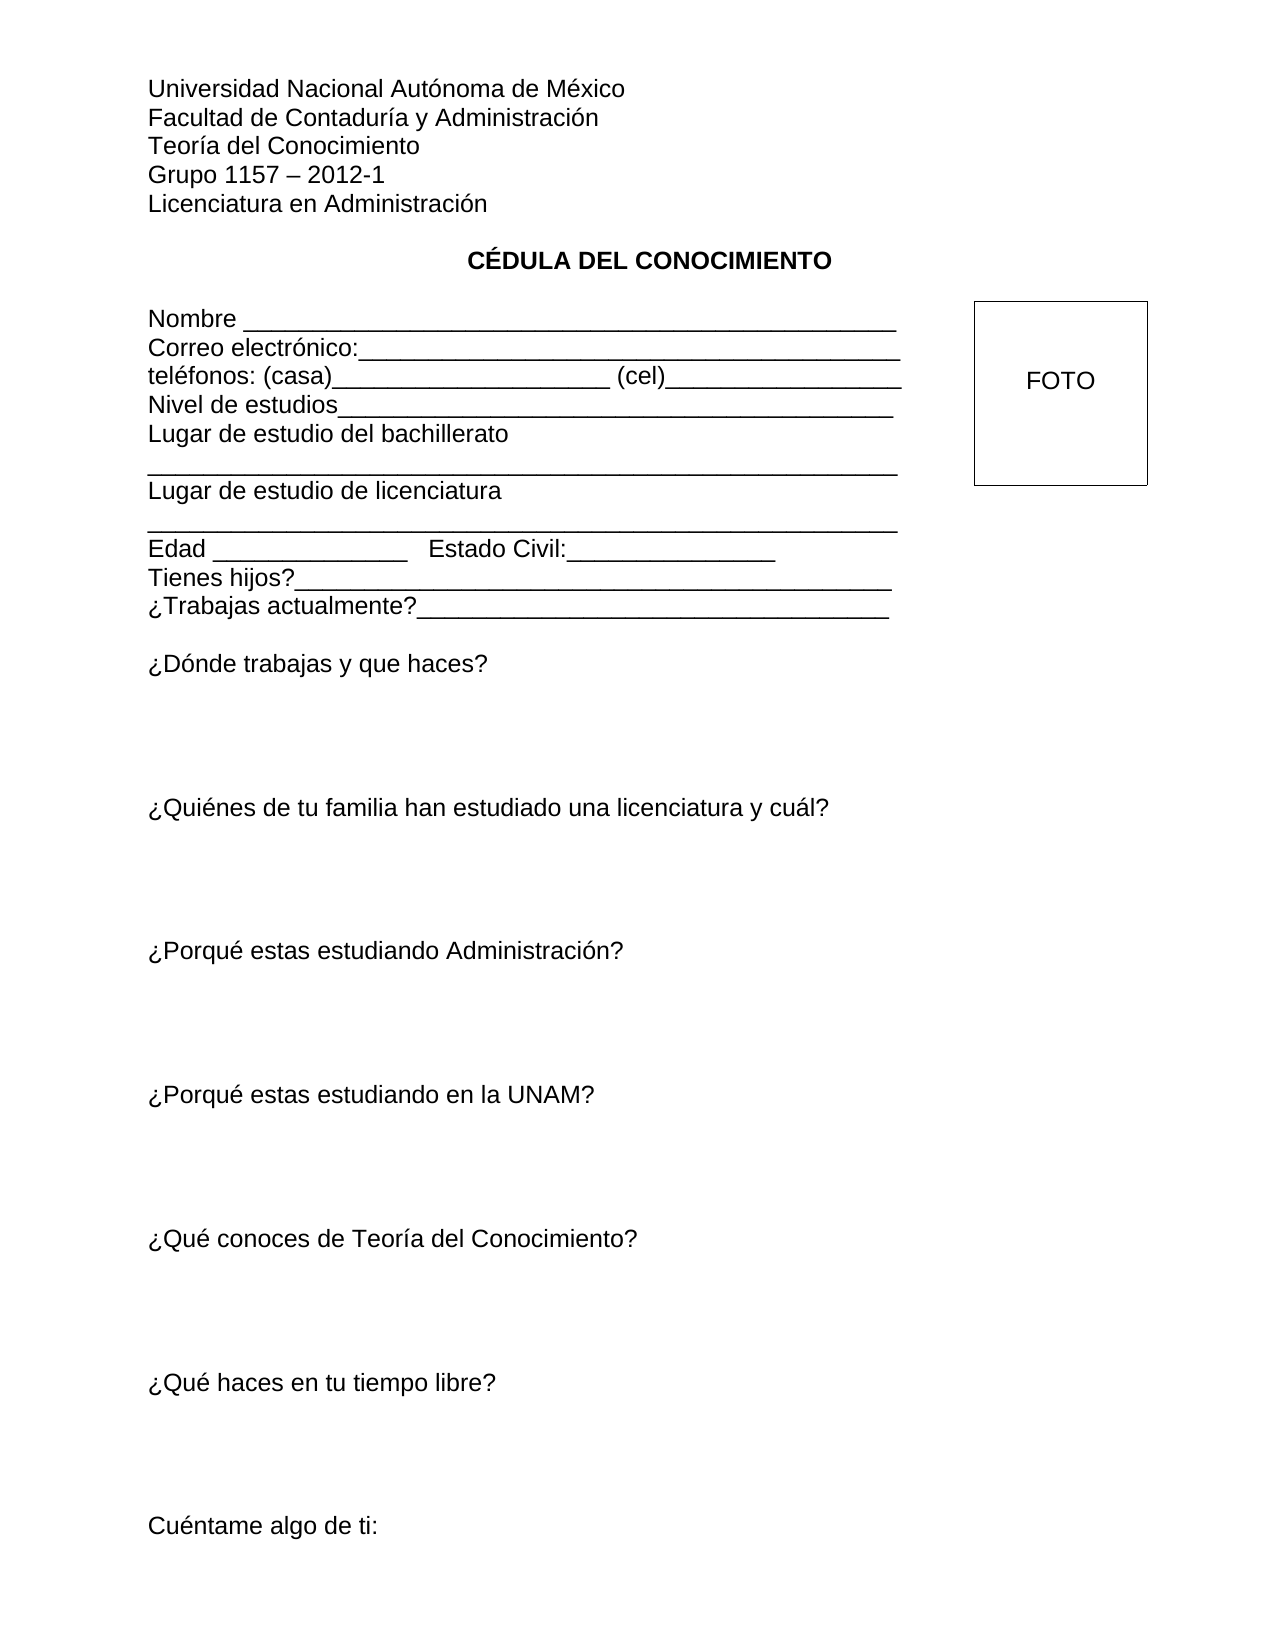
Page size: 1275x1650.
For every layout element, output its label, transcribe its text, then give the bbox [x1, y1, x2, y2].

text CÉDULA DEL CONOCIMIENTO [148, 246, 1152, 275]
text Facultad de Contaduría y Administración [148, 103, 1152, 131]
text Tienes hijos?___________________________________________ [148, 563, 1152, 591]
text Lugar de estudio de licenciatura [148, 476, 1152, 505]
text Universidad Nacional Autónoma de México [148, 74, 1152, 103]
text Licenciatura en Administración [148, 189, 1152, 218]
text ¿Qué conoces de Teoría del Conocimiento? [148, 1224, 1206, 1253]
text ¿Quiénes de tu familia han estudiado una licenciatura y cuál? [148, 793, 1152, 821]
text ¿Trabajas actualmente?__________________________________ [148, 591, 1152, 620]
text Grupo 1157 – 2012-1 [148, 160, 1152, 189]
text Correo electrónico:_______________________________________ [148, 333, 974, 361]
text Edad ______________ Estado Civil:_______________ [148, 534, 1152, 563]
text Nombre _______________________________________________ [148, 304, 974, 333]
text Nivel de estudios________________________________________ [148, 390, 974, 419]
text ¿Porqué estas estudiando Administración? [148, 936, 1152, 965]
text teléfonos: (casa)____________________ (cel)_________________ [148, 361, 974, 390]
text ¿Dónde trabajas y que haces? [148, 649, 1152, 678]
text ¿Qué haces en tu tiempo libre? [148, 1368, 1206, 1396]
text Cuéntame algo de ti: [148, 1511, 1206, 1540]
text Lugar de estudio del bachillerato ______________________________________________________ [148, 419, 974, 476]
text ¿Porqué estas estudiando en la UNAM? [148, 1080, 1206, 1109]
text ______________________________________________________ [148, 505, 1152, 534]
text Teoría del Conocimiento [148, 131, 1152, 160]
